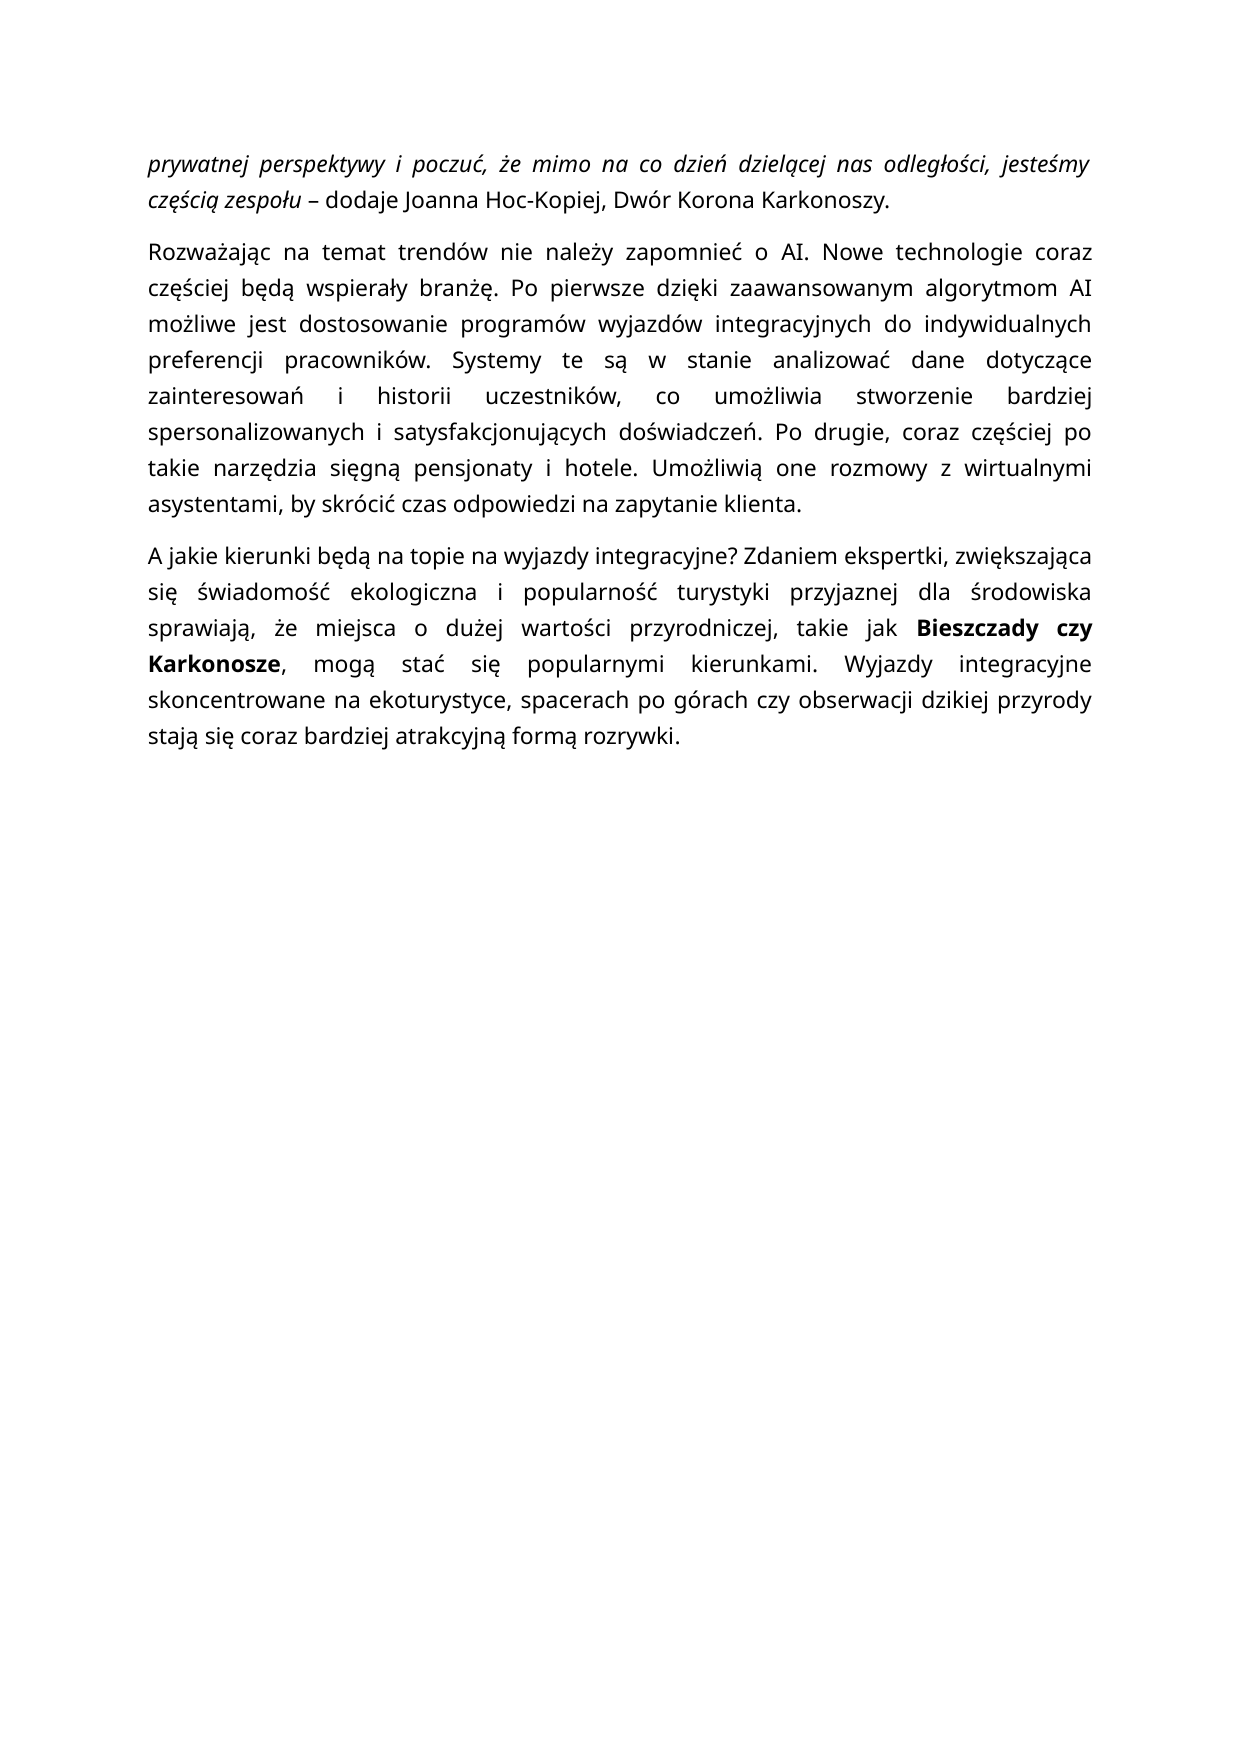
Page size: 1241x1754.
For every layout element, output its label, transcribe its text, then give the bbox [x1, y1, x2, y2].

text A jakie kierunki będą na topie na wyjazdy integracyjne? Zdaniem ekspertki, zwiększająca się świadomość ekologiczna i popularność turystyki przyjaznej dla środowiska sprawiają, że miejsca o dużej wartości przyrodniczej, takie jak Bieszczady czy Karkonosze, mogą stać się popularnymi kierunkami. Wyjazdy integracyjne skoncentrowane na ekoturystyce, spacerach po górach czy obserwacji dzikiej przyrody stają się coraz bardziej atrakcyjną formą rozrywki. [148, 540, 1093, 751]
text Rozważając na temat trendów nie należy zapomnieć o AI. Nowe technologie coraz częściej będą wspierały branżę. Po pierwsze dzięki zaawansowanym algorytmom AI możliwe jest dostosowanie programów wyjazdów integracyjnych do indywidualnych preferencji pracowników. Systemy te są w stanie analizować dane dotyczące zainteresowań i historii uczestników, co umożliwia stworzenie bardziej spersonalizowanych i satysfakcjonujących doświadczeń. Po drugie, coraz częściej po takie narzędzia sięgną pensjonaty i hotele. Umożliwią one rozmowy z wirtualnymi asystentami, by skrócić czas odpowiedzi na zapytanie klienta. [148, 236, 1093, 519]
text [148, 148, 1093, 215]
